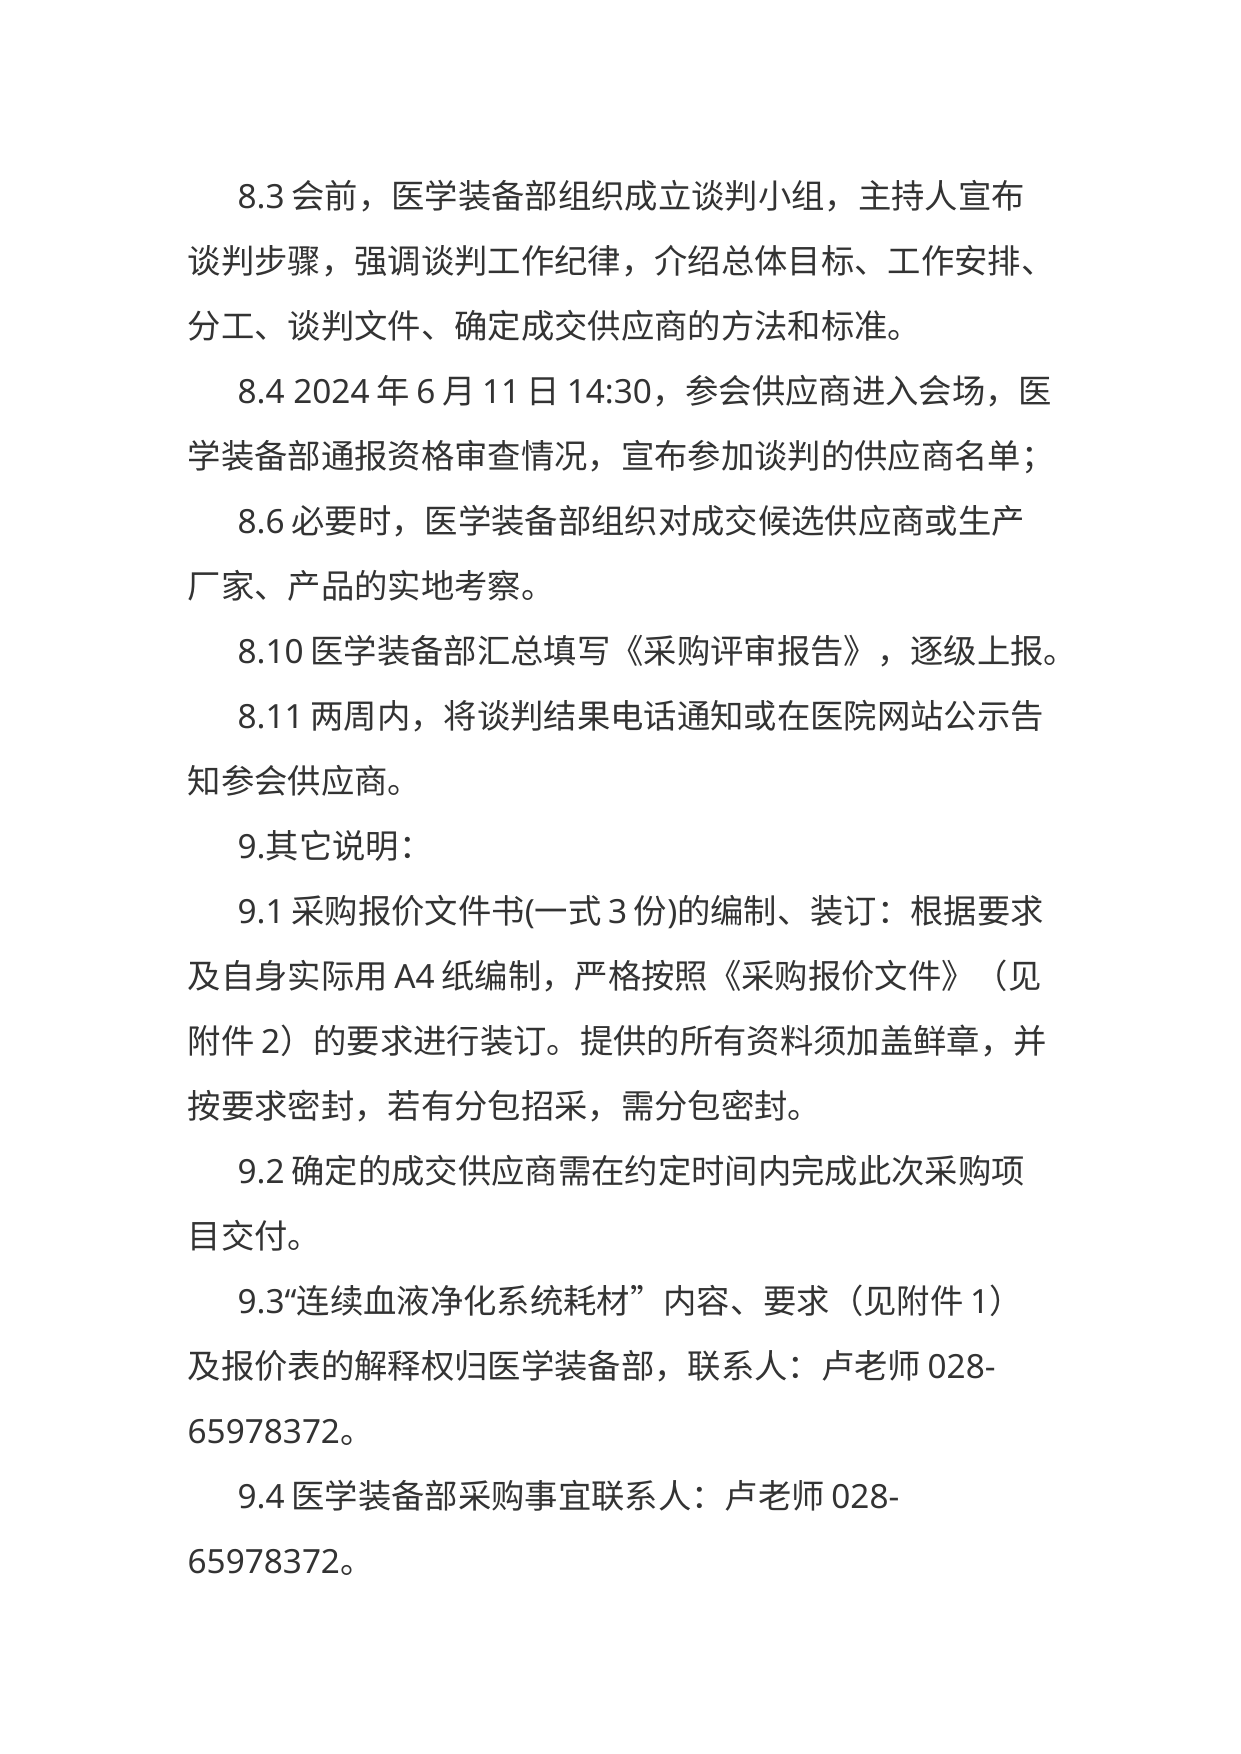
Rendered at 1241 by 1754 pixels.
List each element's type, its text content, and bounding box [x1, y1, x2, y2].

text 8.6必要时，医学装备部组织对成交候选供应商或生产厂家、产品的实地考察。 [187, 487, 1053, 617]
text 8.10医学装备部汇总填写《采购评审报告》，逐级上报。 [187, 617, 1053, 682]
text 9.2确定的成交供应商需在约定时间内完成此次采购项目交付。 [187, 1137, 1053, 1267]
text 9.3“连续血液净化系统耗材”内容、要求（见附件1）及报价表的解释权归医学装备部，联系人：卢老师028-65978372。 [187, 1267, 1053, 1462]
text 9.其它说明： [187, 812, 1053, 877]
text 9.4医学装备部采购事宜联系人：卢老师028-65978372。 [187, 1462, 1053, 1592]
text 8.3会前，医学装备部组织成立谈判小组，主持人宣布谈判步骤，强调谈判工作纪律，介绍总体目标、工作安排、分工、谈判文件、确定成交供应商的方法和标准。 [187, 162, 1053, 357]
text 8.4 2024年6月11日14:30，参会供应商进入会场，医学装备部通报资格审查情况，宣布参加谈判的供应商名单； [187, 357, 1053, 487]
text 8.11两周内，将谈判结果电话通知或在医院网站公示告知参会供应商。 [187, 682, 1053, 812]
text 9.1采购报价文件书(一式3份)的编制、装订：根据要求及自身实际用A4纸编制，严格按照《采购报价文件》（见附件2）的要求进行装订。提供的所有资料须加盖鲜章，并按要求密封，若有分包招采，需分包密封。 [187, 877, 1053, 1137]
